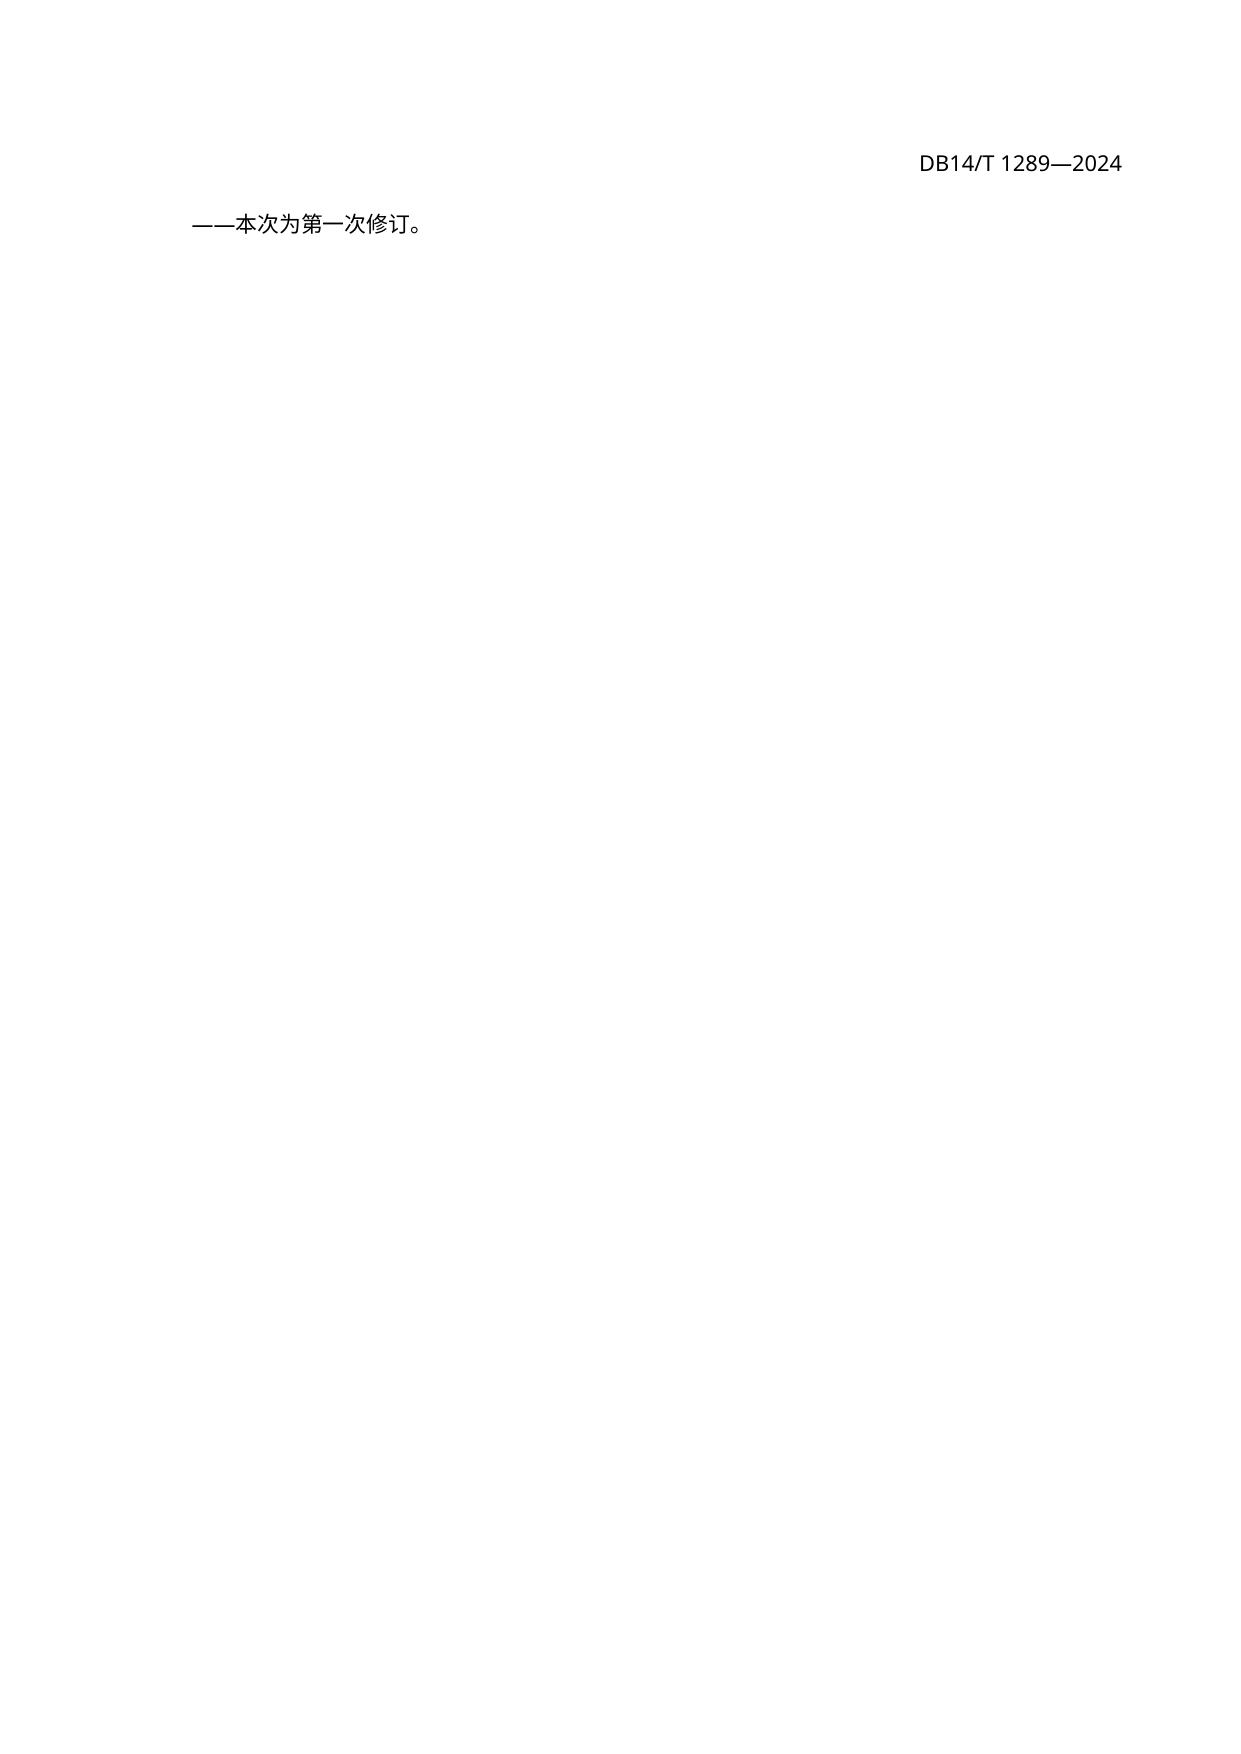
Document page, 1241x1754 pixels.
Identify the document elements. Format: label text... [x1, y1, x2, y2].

text ——本次为第一次修订。 [148, 207, 1122, 239]
